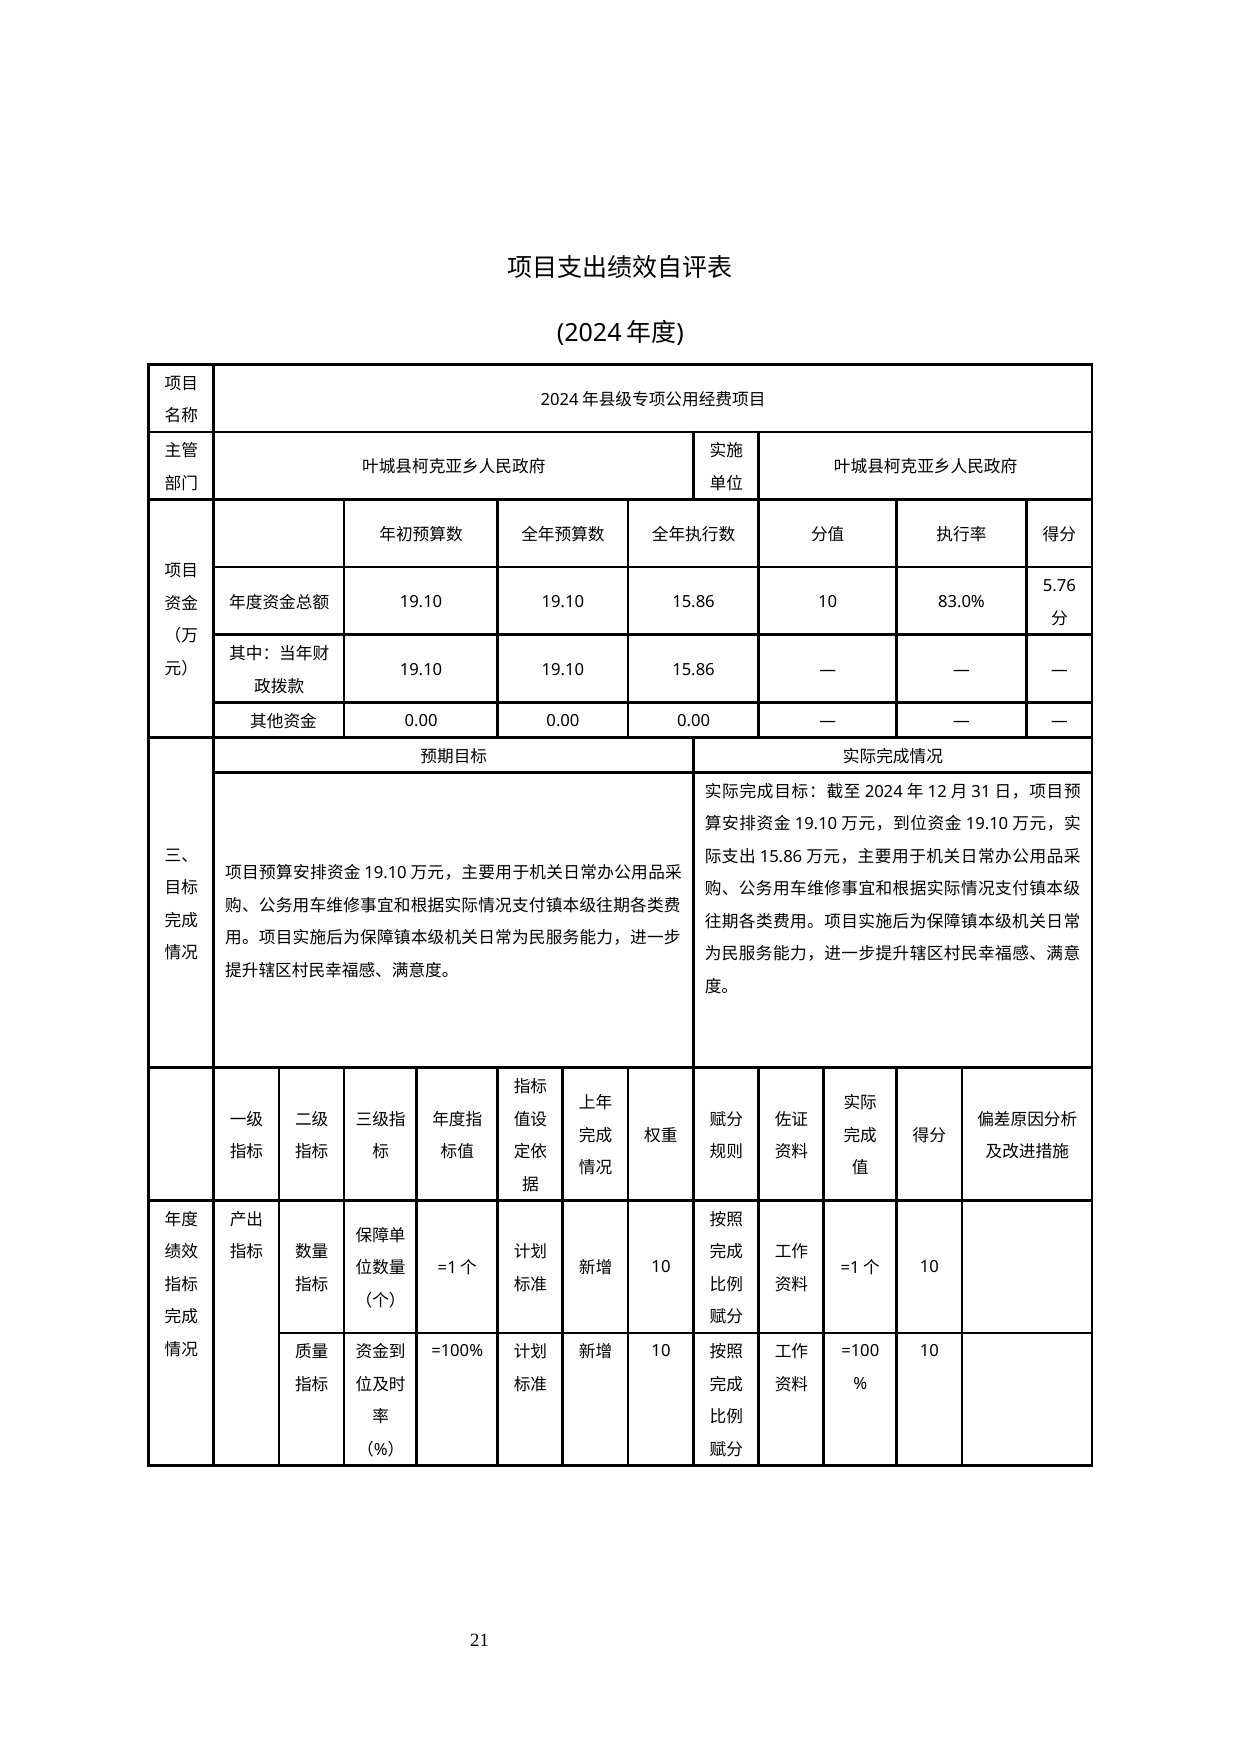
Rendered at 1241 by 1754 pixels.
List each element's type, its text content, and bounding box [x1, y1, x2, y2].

table_cell 叶城县柯克亚乡人民政府 [760, 433, 1091, 498]
table_cell 指标值设定依据 [499, 1069, 561, 1199]
table_cell 年度资金总额 [215, 568, 343, 633]
table_cell 实际完成情况 [695, 739, 1091, 771]
table_cell 10 [898, 1202, 961, 1331]
table_cell 年度绩效指标完成情况 [150, 1202, 212, 1464]
table_cell 全年预算数 [499, 501, 627, 566]
table_cell 计划标准 [499, 1334, 561, 1464]
table_cell [215, 501, 343, 566]
table_cell 10 [629, 1202, 692, 1331]
table_cell =1个 [825, 1202, 895, 1331]
table_cell 项目资金 （万元） [150, 501, 212, 736]
table_cell 上年完成情况 [564, 1069, 627, 1199]
table_cell 19.10 [499, 636, 627, 701]
table_cell 主管部门 [150, 433, 212, 498]
table_cell 83.0% [898, 568, 1025, 633]
table_cell 年初预算数 [345, 501, 496, 566]
table_cell — [898, 704, 1025, 736]
table_cell 15.86 [629, 568, 757, 633]
table_cell 全年执行数 [629, 501, 757, 566]
table_cell 二级指标 [280, 1069, 343, 1199]
table_cell 计划标准 [499, 1202, 561, 1331]
table_cell [963, 1334, 1091, 1464]
table_cell 佐证资料 [760, 1069, 822, 1199]
table_cell 一级指标 [215, 1069, 278, 1199]
table_cell =100% [418, 1334, 496, 1464]
table_cell 分值 [760, 501, 895, 566]
table_header 项目支出绩效自评表 [148, 233, 1092, 298]
table_cell [150, 1069, 212, 1199]
table_cell 实际完成目标：截至2024年12月31日，项目预算安排资金19.10万元，到位资金19.10万元，实际支出15.86万元，主要用于机关日常办公用品采购、公务用车维修事宜和根据实际情况支付镇本级往期各类费用。项目实施后为保障镇本级机关日常为民服务能力，进一步提升辖区村民幸福感、满意度。 [695, 774, 1091, 1066]
table_cell =1个 [418, 1202, 496, 1331]
table_cell — [898, 636, 1025, 701]
table_cell [963, 1202, 1091, 1331]
table_cell 赋分规则 [695, 1069, 757, 1199]
table_cell 按照完成比例赋分 [695, 1334, 757, 1464]
table_cell 得分 [898, 1069, 961, 1199]
table_cell 19.10 [345, 636, 496, 701]
table_cell 产出指标 [215, 1202, 278, 1464]
table_cell 工作资料 [760, 1334, 822, 1464]
table_cell 0.00 [629, 704, 757, 736]
table_cell 预期目标 [215, 739, 692, 771]
table_cell 叶城县柯克亚乡人民政府 [215, 433, 692, 498]
table_cell 三级指标 [345, 1069, 415, 1199]
table_cell 其他资金 [215, 704, 343, 736]
table_cell — [760, 636, 895, 701]
table_cell — [760, 704, 895, 736]
table_cell 新增 [564, 1202, 627, 1331]
table_cell 0.00 [499, 704, 627, 736]
table_cell 数量指标 [280, 1202, 343, 1331]
table_cell 保障单位数量（个） [345, 1202, 415, 1331]
table_cell 偏差原因分析及改进措施 [963, 1069, 1091, 1199]
table_cell =100% [825, 1334, 895, 1464]
table_cell 质量指标 [280, 1334, 343, 1464]
table_cell 其中：当年财政拨款 [215, 636, 343, 701]
table_cell 0.00 [345, 704, 496, 736]
table_cell 按照完成比例赋分 [695, 1202, 757, 1331]
table_cell 年度指标值 [418, 1069, 496, 1199]
table_cell 实施单位 [695, 433, 757, 498]
table_cell 权重 [629, 1069, 692, 1199]
table_cell — [1028, 704, 1091, 736]
table_cell — [1028, 636, 1091, 701]
table_cell 2024年县级专项公用经费项目 [215, 366, 1091, 431]
table_cell (2024年度) [148, 298, 1092, 363]
table_cell 19.10 [499, 568, 627, 633]
table_cell 实际完成值 [825, 1069, 895, 1199]
table_cell 三、目标完成情况 [150, 739, 212, 1066]
table_cell 执行率 [898, 501, 1025, 566]
table_cell 项目预算安排资金19.10万元，主要用于机关日常办公用品采购、公务用车维修事宜和根据实际情况支付镇本级往期各类费用。项目实施后为保障镇本级机关日常为民服务能力，进一步提升辖区村民幸福感、满意度。 [215, 774, 692, 1066]
table_cell 新增 [564, 1334, 627, 1464]
table_cell 19.10 [345, 568, 496, 633]
table_cell 资金到位及时率（%） [345, 1334, 415, 1464]
table_cell 10 [629, 1334, 692, 1464]
table_cell 10 [898, 1334, 961, 1464]
table_cell 5.76分 [1028, 568, 1091, 633]
table_cell 工作资料 [760, 1202, 822, 1331]
table_cell 10 [760, 568, 895, 633]
table_cell 得分 [1028, 501, 1091, 566]
table_cell 项目名称 [150, 366, 212, 431]
table_cell 15.86 [629, 636, 757, 701]
